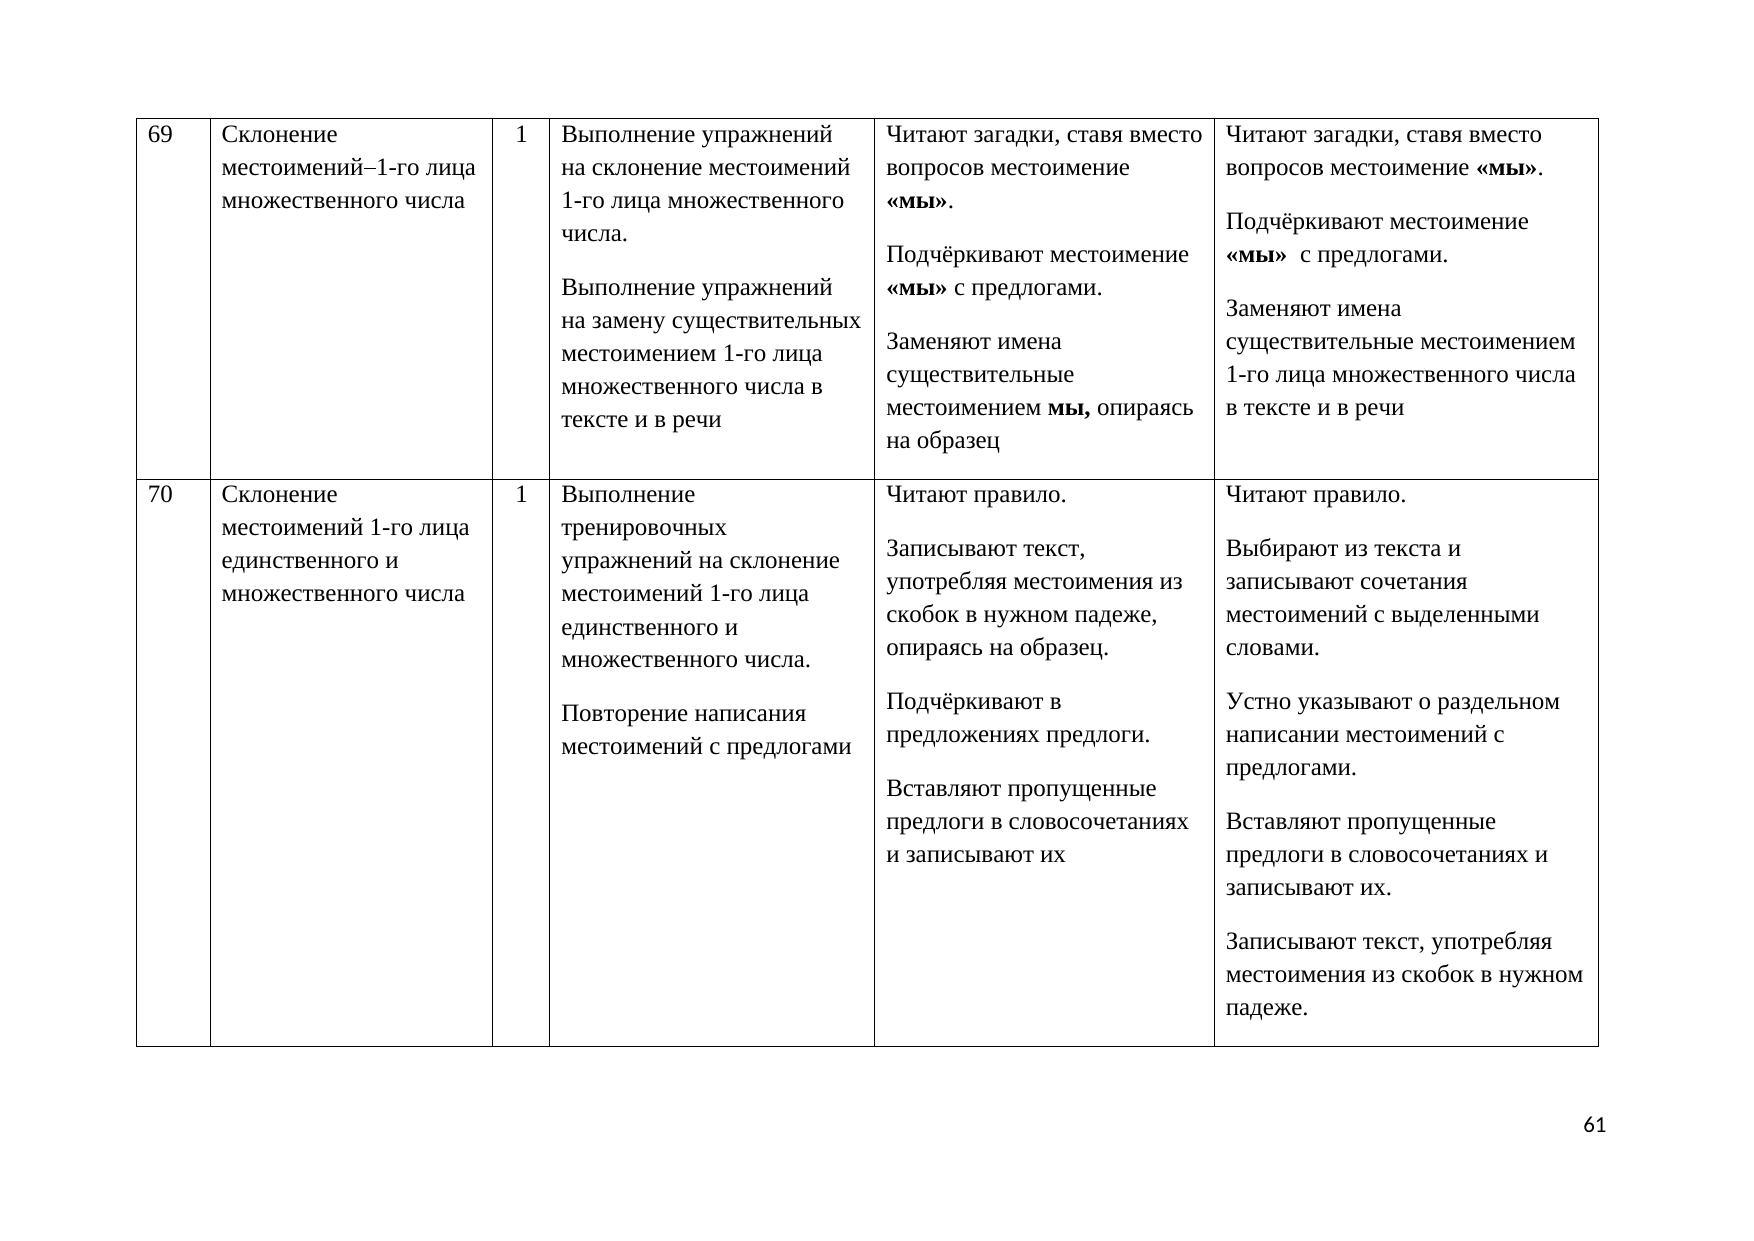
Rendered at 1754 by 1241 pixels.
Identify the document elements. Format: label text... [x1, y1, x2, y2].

table_header Склонение местоимений 1-го лица множественного числа [211, 119, 492, 478]
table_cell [211, 480, 492, 1046]
table_header Читают загадки, ставя вместо вопросов местоимение «мы». Подчёркивают местоимение «мы» с предлогами. Заменяют имена существительные местоимением мы, опираясь на образец [875, 119, 1214, 478]
table_header Читают загадки, ставя вместо вопросов местоимение «мы». Подчёркивают местоимение «мы» с предлогами. Заменяют имена существительные местоимением 1-го лица множественного числа в тексте и в речи [1215, 119, 1598, 478]
table_header 1 [493, 119, 549, 478]
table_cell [1215, 480, 1598, 1046]
table_cell 70 [137, 480, 210, 1046]
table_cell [550, 480, 874, 1046]
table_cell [875, 480, 1214, 1046]
table_header 69 [137, 119, 210, 478]
table_header Выполнение упражнений на склонение местоимений 1-го лица множественного числа. Выполнение упражнений на замену существительных местоимением 1-го лица множественного числа в тексте и в речи [550, 119, 874, 478]
table_cell 1 [493, 480, 549, 1046]
